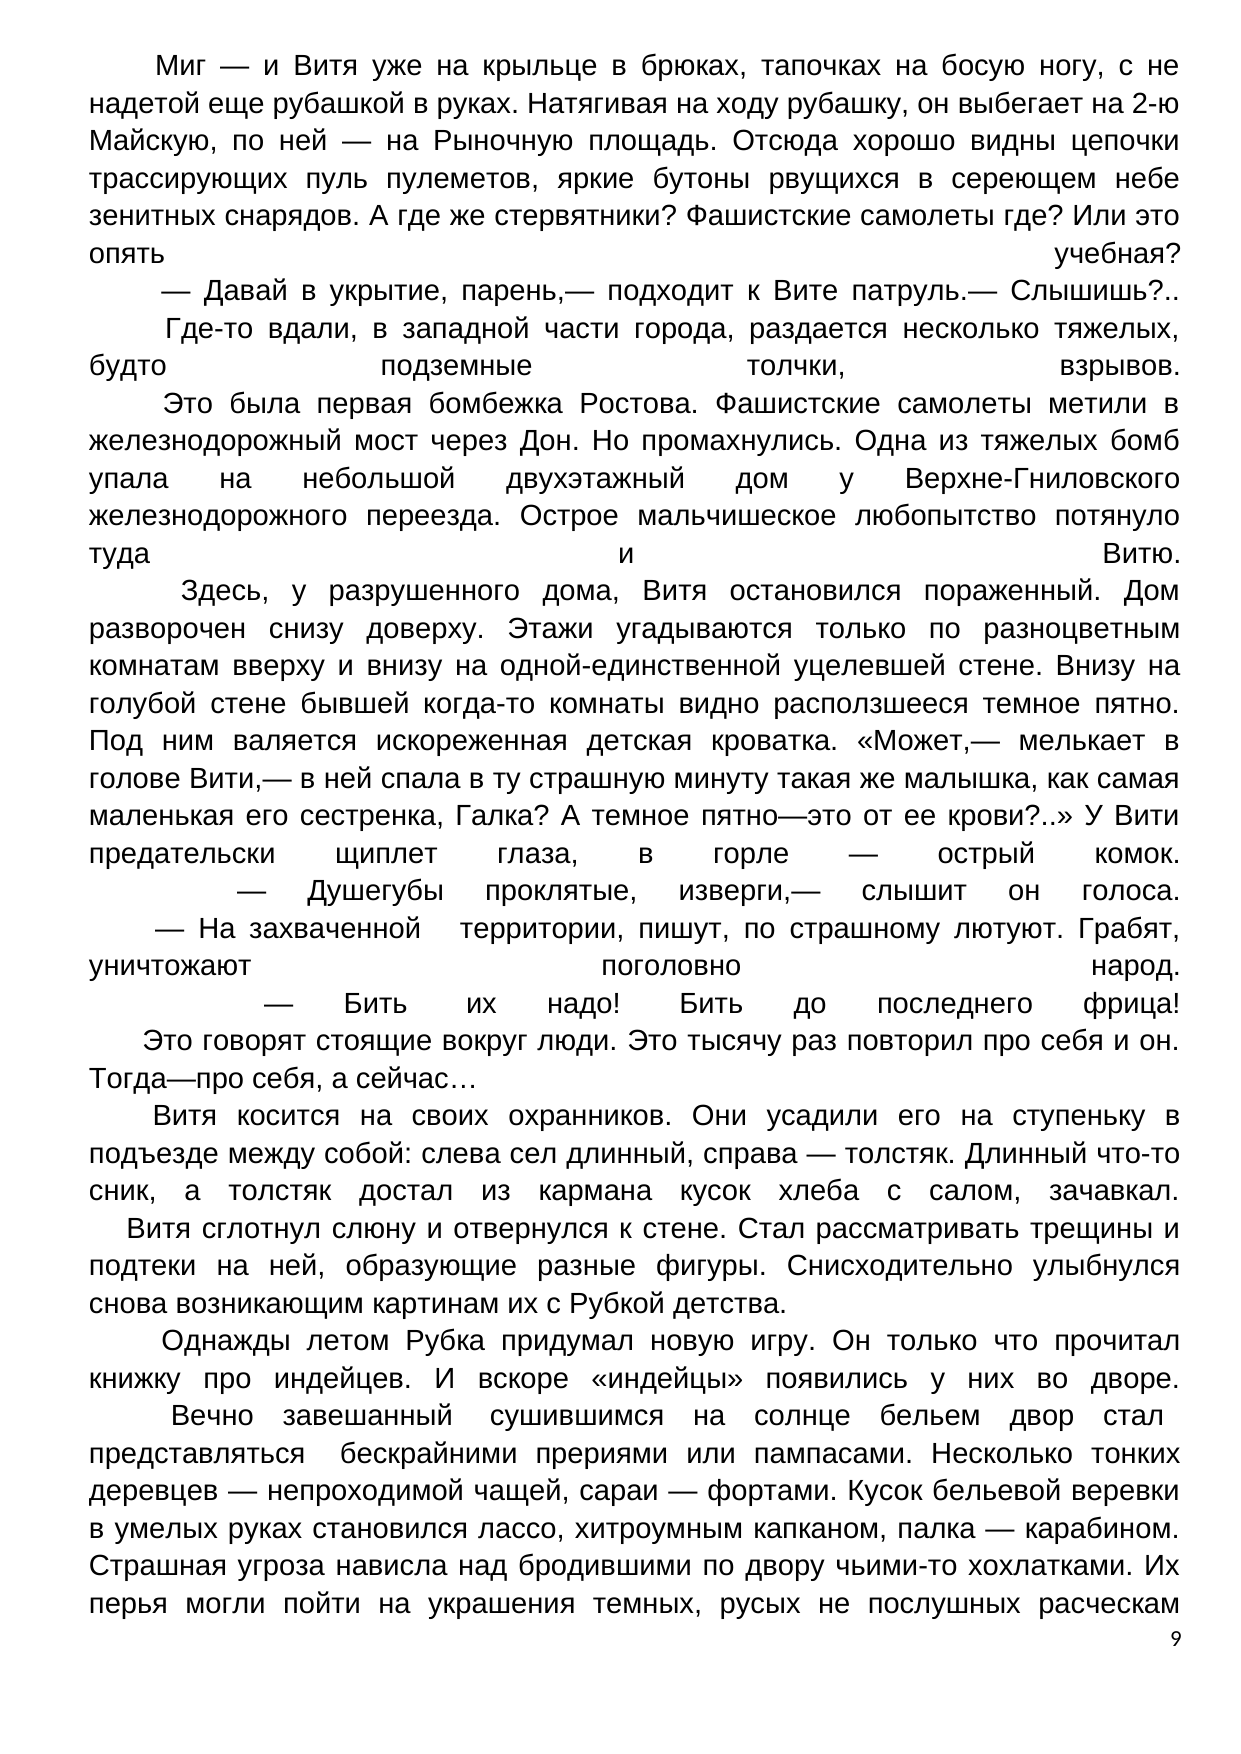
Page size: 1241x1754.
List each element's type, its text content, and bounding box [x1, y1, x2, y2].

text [89, 1319, 1181, 1619]
text Витя косится на своих охранников. Они усадили его на ступеньку в подъезде между собой: слева сел длинный, справа — толстяк. Длинный что-то сник, а толстяк достал из кармана кусок хлеба с салом, зачавкал. Витя сглотнул слюну и отвернулся к стене. Стал рассматривать трещины и подтеки на ней, образующие разные фигуры. Снисходительно улыбнулся снова возникающим картинам их с Рубкой детства. [89, 1094, 1181, 1319]
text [89, 44, 1181, 1094]
